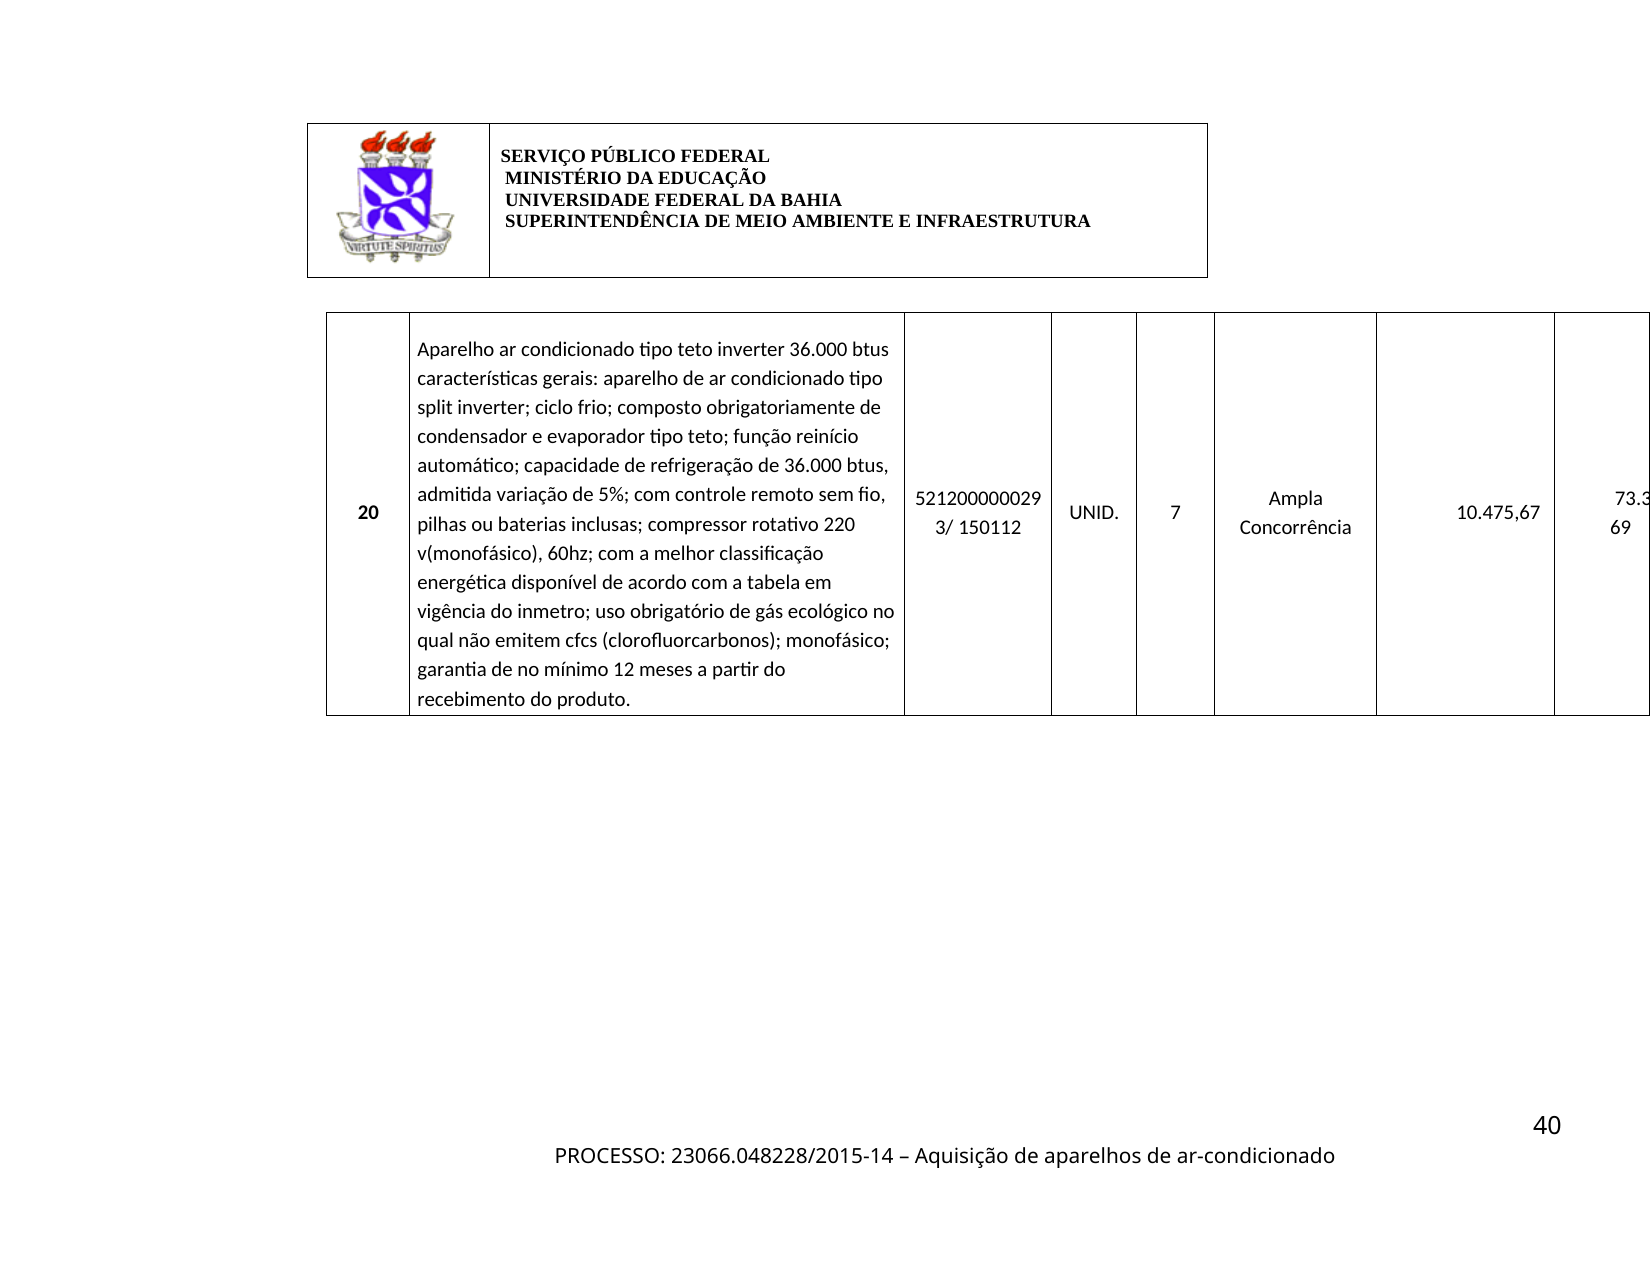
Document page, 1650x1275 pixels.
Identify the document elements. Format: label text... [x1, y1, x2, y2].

picture [335, 128, 456, 266]
table_cell Ampla Concorrência [1215, 313, 1376, 715]
table_cell 20 [327, 313, 409, 715]
table_cell 73.329,69 [1555, 313, 1649, 715]
table_cell Aparelho ar condicionado tipo teto inverter 36.000 btus características gerais: aparelho de ar condicionado tipo split inverter; ciclo frio; composto obrigatoriamente de condensador e evaporador tipo teto; função reinício automático; capacidade de refrigeração de 36.000 btus, admitida variação de 5%; com controle remoto sem fio, pilhas ou baterias inclusas; compressor rotativo 220 v(monofásico), 60hz; com a melhor classificação energética disponível de acordo com a tabela em vigência do inmetro; uso obrigatório de gás ecológico no qual não emitem cfcs (clorofluorcarbonos); monofásico; garantia de no mínimo 12 meses a partir do recebimento do produto. [410, 313, 904, 715]
table_cell UNID. [1052, 313, 1136, 715]
table_cell 7 [1137, 313, 1214, 715]
table_cell 10.475,67 [1377, 313, 1554, 715]
table_cell 5212000000293/ 150112 [905, 313, 1051, 715]
